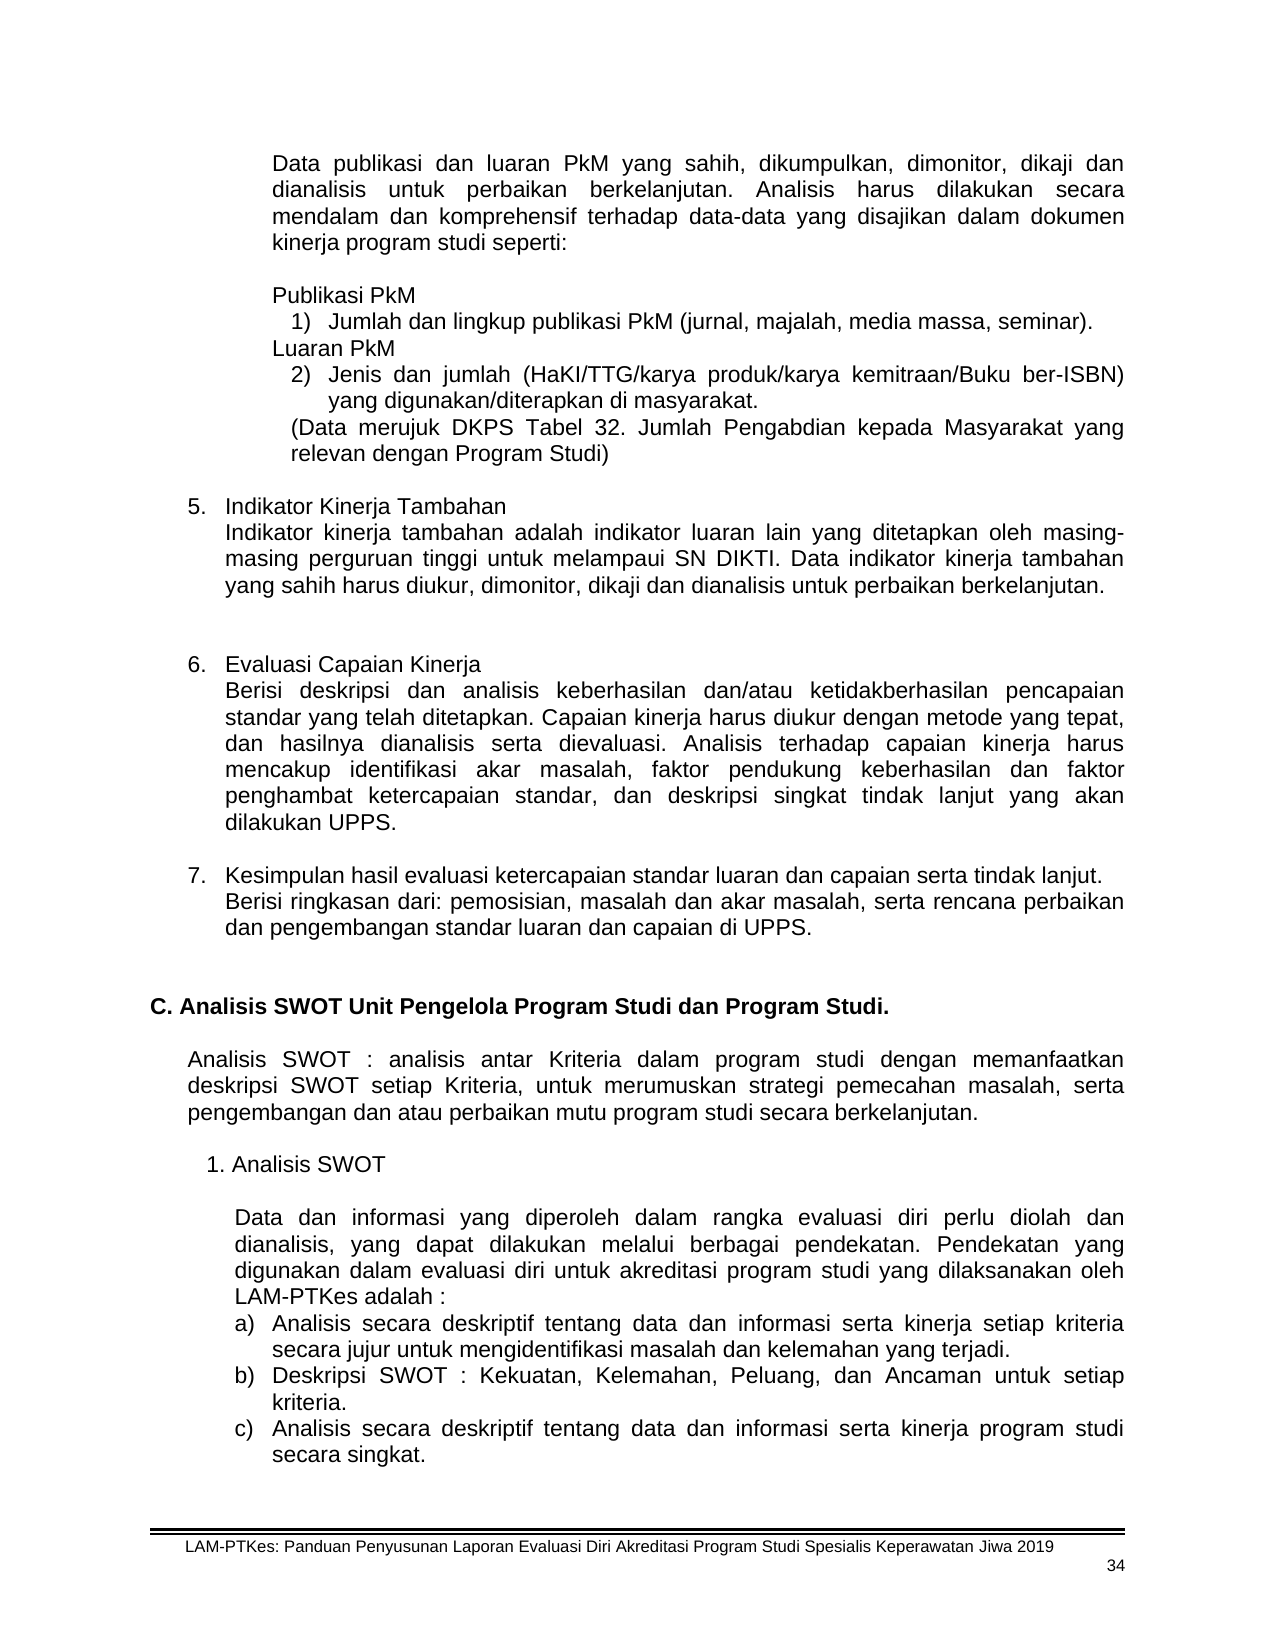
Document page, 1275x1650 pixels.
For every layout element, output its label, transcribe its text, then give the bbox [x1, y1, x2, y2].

text Data dan informasi yang diperoleh dalam rangka evaluasi diri perlu diolah dan dianalisis, yang dapat dilakukan melalui berbagai pendekatan. Pendekatan yang digunakan dalam evaluasi diri untuk akreditasi program studi yang dilaksanakan oleh LAM-PTKes adalah : [234, 1204, 1125, 1309]
list Evaluasi Capaian Kinerja [187, 651, 1125, 677]
list Analisis secara deskriptif tentang data dan informasi serta kinerja setiap kriteria secara jujur untuk mengidentifikasi masalah dan kelemahan yang terjadi. [234, 1309, 1125, 1362]
text Data publikasi dan luaran PkM yang sahih, dikumpulkan, dimonitor, dikaji dan dianalisis untuk perbaikan berkelanjutan. Analisis harus dilakukan secara mendalam dan komprehensif terhadap data-data yang disajikan dalam dokumen kinerja program studi seperti: [272, 150, 1125, 255]
list Kesimpulan hasil evaluasi ketercapaian standar luaran dan capaian serta tindak lanjut. [187, 862, 1125, 888]
list Indikator Kinerja Tambahan [187, 493, 1125, 519]
list Deskripsi SWOT : Kekuatan, Kelemahan, Peluang, dan Ancaman untuk setiap kriteria. [234, 1362, 1125, 1415]
text Berisi ringkasan dari: pemosisian, masalah dan akar masalah, serta rencana perbaikan dan pengembangan standar luaran dan capaian di UPPS. [225, 888, 1125, 941]
text Analisis SWOT : analisis antar Kriteria dalam program studi dengan memanfaatkan deskripsi SWOT setiap Kriteria, untuk merumuskan strategi pemecahan masalah, serta pengembangan dan atau perbaikan mutu program studi secara berkelanjutan. [187, 1046, 1125, 1125]
text (Data merujuk DKPS Tabel 32. Jumlah Pengabdian kepada Masyarakat yang relevan dengan Program Studi) [291, 413, 1125, 466]
text Publikasi PkM [272, 282, 1125, 308]
list Jumlah dan lingkup publikasi PkM (jurnal, majalah, media massa, seminar). [291, 308, 1125, 334]
subtitle 1. Analisis SWOT [150, 1151, 1125, 1178]
text Luaran PkM [272, 334, 1125, 361]
text Indikator kinerja tambahan adalah indikator luaran lain yang ditetapkan oleh masing-masing perguruan tinggi untuk melampaui SN DIKTI. Data indikator kinerja tambahan yang sahih harus diukur, dimonitor, dikaji dan dianalisis untuk perbaikan berkelanjutan. [225, 519, 1125, 598]
text Berisi deskripsi dan analisis keberhasilan dan/atau ketidakberhasilan pencapaian standar yang telah ditetapkan. Capaian kinerja harus diukur dengan metode yang tepat, dan hasilnya dianalisis serta dievaluasi. Analisis terhadap capaian kinerja harus mencakup identifikasi akar masalah, faktor pendukung keberhasilan dan faktor penghambat ketercapaian standar, dan deskripsi singkat tindak lanjut yang akan dilakukan UPPS. [225, 677, 1125, 835]
list Analisis secara deskriptif tentang data dan informasi serta kinerja program studi secara singkat. [234, 1415, 1125, 1468]
list Jenis dan jumlah (HaKI/TTG/karya produk/karya kemitraan/Buku ber-ISBN) yang digunakan/diterapkan di masyarakat. [291, 361, 1125, 413]
subtitle C. Analisis SWOT Unit Pengelola Program Studi dan Program Studi. [150, 993, 1125, 1020]
